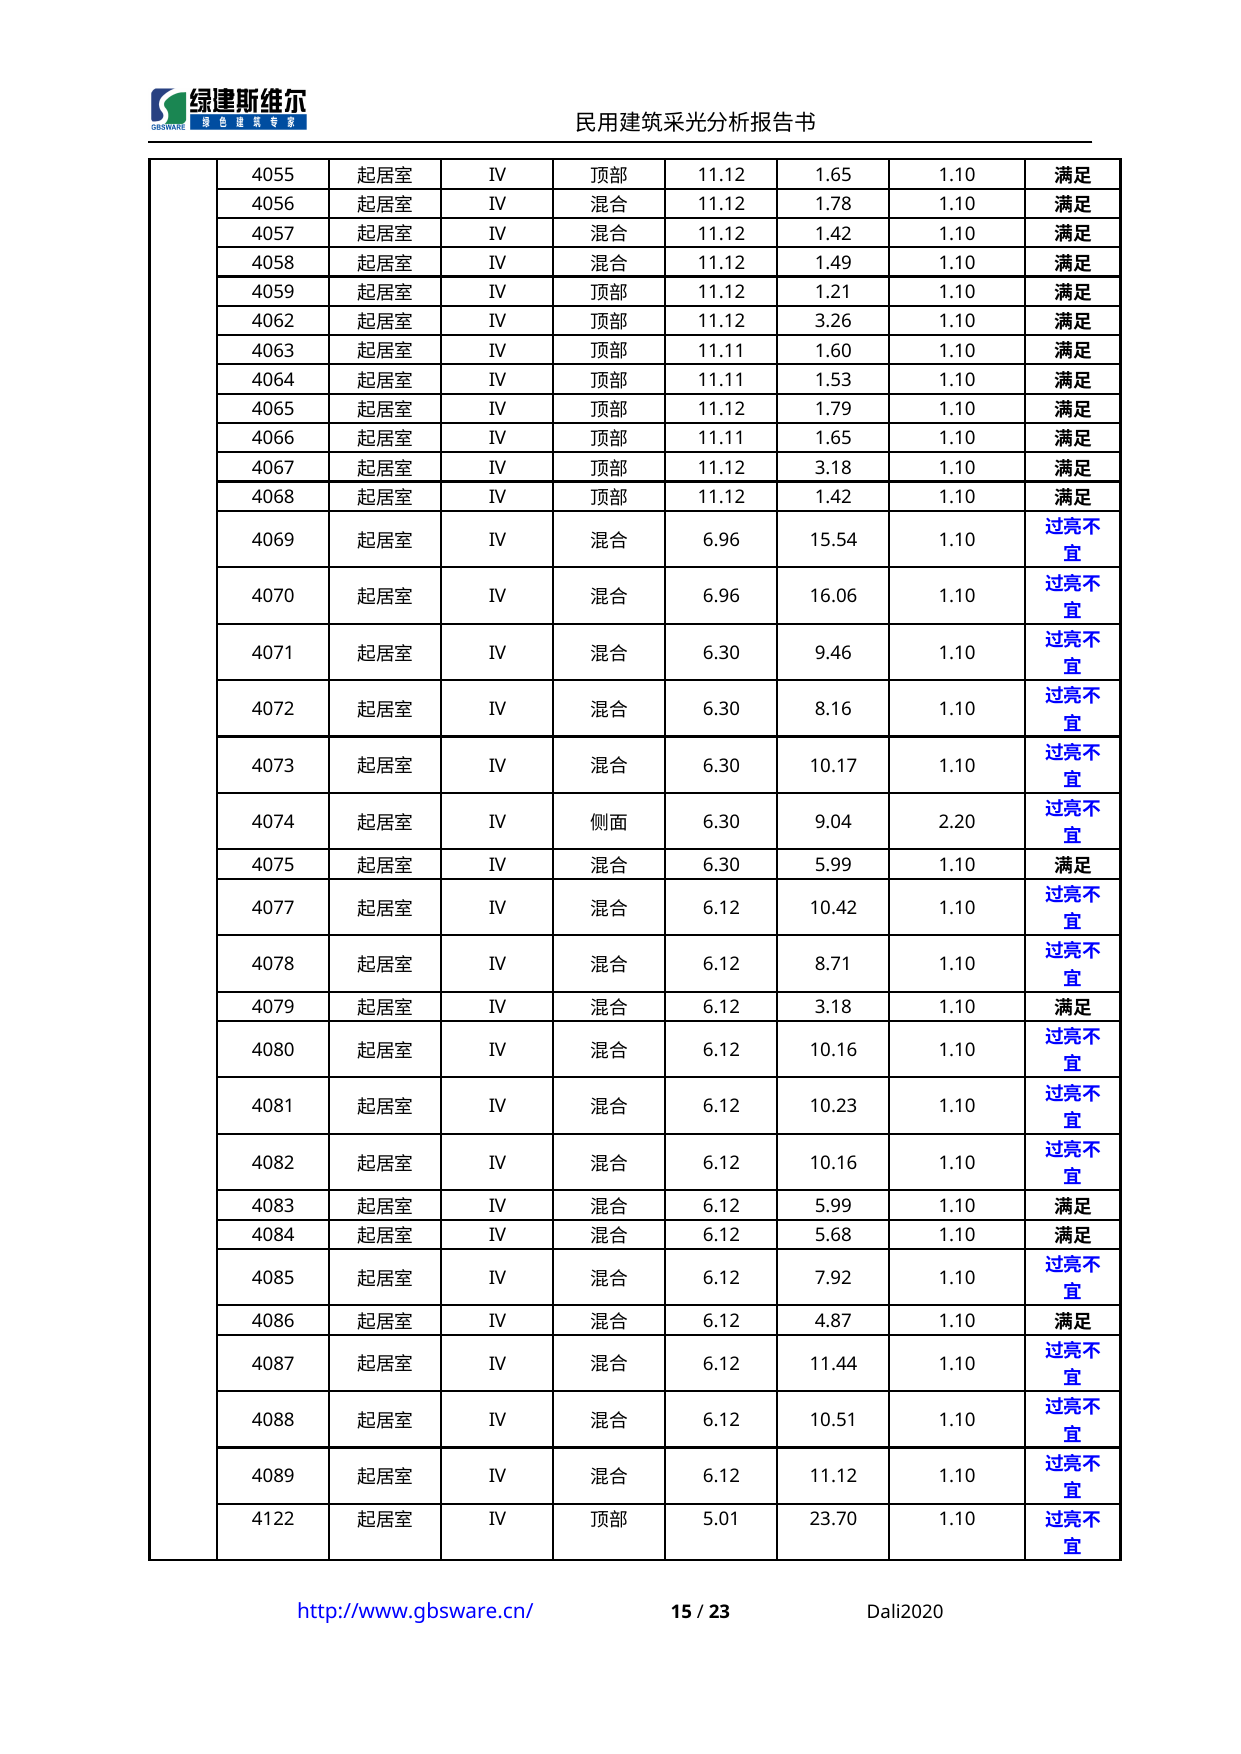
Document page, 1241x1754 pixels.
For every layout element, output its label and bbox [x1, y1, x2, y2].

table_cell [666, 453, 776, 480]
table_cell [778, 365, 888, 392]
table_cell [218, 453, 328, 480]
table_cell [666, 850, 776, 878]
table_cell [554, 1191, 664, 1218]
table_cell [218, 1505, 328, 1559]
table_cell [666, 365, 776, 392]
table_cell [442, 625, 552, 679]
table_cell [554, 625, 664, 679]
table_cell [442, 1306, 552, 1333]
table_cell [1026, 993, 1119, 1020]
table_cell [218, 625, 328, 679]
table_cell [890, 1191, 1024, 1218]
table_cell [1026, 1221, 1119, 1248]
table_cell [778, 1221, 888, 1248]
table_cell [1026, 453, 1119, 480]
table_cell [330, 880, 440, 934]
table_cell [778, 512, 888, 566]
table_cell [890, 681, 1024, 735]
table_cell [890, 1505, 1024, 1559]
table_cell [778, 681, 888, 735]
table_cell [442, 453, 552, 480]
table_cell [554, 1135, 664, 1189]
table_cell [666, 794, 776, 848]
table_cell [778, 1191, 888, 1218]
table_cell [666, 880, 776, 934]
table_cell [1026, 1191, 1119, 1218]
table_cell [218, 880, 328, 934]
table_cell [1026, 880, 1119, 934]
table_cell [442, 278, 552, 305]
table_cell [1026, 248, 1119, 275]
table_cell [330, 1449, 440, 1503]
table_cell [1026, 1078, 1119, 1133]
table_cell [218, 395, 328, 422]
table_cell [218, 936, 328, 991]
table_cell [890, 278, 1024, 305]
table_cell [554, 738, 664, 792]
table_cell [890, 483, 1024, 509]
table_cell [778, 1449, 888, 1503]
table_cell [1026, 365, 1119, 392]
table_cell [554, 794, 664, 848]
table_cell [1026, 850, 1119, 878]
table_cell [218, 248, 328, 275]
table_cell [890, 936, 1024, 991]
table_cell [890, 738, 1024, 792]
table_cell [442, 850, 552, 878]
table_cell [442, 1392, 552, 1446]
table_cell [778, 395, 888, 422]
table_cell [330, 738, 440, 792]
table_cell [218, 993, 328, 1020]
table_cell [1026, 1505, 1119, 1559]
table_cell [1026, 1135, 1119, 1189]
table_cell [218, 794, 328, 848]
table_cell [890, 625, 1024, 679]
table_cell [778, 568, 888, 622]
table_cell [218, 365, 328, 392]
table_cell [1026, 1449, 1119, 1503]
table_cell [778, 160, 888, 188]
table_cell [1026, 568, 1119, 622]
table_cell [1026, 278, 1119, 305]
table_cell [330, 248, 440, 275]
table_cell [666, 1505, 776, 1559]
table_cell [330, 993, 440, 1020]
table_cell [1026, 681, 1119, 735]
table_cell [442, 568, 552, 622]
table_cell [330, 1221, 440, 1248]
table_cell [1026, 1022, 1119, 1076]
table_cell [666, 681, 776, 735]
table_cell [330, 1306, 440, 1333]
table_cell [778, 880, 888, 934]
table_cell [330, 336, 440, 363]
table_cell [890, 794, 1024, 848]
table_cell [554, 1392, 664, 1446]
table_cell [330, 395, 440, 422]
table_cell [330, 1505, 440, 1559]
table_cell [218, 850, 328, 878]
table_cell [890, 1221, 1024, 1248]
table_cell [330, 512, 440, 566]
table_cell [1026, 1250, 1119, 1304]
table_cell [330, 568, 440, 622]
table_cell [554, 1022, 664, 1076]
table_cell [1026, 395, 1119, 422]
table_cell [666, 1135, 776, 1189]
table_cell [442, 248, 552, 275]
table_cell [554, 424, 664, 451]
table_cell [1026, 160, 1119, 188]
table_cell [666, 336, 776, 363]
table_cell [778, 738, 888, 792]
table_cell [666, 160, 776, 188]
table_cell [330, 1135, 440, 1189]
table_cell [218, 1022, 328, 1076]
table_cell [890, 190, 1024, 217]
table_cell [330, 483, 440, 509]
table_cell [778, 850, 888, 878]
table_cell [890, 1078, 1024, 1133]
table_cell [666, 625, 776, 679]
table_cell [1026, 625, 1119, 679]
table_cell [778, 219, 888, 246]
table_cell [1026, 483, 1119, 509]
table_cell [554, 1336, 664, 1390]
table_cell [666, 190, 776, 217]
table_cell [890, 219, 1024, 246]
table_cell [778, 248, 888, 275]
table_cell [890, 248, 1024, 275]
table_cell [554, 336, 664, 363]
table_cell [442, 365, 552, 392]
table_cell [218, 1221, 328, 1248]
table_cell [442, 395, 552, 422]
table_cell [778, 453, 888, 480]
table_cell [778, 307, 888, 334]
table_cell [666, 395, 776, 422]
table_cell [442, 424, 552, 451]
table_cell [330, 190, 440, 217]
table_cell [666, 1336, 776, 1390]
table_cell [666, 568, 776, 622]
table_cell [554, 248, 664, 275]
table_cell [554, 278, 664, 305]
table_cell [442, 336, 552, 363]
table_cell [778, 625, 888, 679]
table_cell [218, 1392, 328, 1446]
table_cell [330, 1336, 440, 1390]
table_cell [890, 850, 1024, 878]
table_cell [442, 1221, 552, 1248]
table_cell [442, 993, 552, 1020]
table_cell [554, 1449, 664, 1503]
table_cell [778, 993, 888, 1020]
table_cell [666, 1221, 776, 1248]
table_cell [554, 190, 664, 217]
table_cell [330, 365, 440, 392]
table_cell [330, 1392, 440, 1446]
picture [147, 88, 308, 131]
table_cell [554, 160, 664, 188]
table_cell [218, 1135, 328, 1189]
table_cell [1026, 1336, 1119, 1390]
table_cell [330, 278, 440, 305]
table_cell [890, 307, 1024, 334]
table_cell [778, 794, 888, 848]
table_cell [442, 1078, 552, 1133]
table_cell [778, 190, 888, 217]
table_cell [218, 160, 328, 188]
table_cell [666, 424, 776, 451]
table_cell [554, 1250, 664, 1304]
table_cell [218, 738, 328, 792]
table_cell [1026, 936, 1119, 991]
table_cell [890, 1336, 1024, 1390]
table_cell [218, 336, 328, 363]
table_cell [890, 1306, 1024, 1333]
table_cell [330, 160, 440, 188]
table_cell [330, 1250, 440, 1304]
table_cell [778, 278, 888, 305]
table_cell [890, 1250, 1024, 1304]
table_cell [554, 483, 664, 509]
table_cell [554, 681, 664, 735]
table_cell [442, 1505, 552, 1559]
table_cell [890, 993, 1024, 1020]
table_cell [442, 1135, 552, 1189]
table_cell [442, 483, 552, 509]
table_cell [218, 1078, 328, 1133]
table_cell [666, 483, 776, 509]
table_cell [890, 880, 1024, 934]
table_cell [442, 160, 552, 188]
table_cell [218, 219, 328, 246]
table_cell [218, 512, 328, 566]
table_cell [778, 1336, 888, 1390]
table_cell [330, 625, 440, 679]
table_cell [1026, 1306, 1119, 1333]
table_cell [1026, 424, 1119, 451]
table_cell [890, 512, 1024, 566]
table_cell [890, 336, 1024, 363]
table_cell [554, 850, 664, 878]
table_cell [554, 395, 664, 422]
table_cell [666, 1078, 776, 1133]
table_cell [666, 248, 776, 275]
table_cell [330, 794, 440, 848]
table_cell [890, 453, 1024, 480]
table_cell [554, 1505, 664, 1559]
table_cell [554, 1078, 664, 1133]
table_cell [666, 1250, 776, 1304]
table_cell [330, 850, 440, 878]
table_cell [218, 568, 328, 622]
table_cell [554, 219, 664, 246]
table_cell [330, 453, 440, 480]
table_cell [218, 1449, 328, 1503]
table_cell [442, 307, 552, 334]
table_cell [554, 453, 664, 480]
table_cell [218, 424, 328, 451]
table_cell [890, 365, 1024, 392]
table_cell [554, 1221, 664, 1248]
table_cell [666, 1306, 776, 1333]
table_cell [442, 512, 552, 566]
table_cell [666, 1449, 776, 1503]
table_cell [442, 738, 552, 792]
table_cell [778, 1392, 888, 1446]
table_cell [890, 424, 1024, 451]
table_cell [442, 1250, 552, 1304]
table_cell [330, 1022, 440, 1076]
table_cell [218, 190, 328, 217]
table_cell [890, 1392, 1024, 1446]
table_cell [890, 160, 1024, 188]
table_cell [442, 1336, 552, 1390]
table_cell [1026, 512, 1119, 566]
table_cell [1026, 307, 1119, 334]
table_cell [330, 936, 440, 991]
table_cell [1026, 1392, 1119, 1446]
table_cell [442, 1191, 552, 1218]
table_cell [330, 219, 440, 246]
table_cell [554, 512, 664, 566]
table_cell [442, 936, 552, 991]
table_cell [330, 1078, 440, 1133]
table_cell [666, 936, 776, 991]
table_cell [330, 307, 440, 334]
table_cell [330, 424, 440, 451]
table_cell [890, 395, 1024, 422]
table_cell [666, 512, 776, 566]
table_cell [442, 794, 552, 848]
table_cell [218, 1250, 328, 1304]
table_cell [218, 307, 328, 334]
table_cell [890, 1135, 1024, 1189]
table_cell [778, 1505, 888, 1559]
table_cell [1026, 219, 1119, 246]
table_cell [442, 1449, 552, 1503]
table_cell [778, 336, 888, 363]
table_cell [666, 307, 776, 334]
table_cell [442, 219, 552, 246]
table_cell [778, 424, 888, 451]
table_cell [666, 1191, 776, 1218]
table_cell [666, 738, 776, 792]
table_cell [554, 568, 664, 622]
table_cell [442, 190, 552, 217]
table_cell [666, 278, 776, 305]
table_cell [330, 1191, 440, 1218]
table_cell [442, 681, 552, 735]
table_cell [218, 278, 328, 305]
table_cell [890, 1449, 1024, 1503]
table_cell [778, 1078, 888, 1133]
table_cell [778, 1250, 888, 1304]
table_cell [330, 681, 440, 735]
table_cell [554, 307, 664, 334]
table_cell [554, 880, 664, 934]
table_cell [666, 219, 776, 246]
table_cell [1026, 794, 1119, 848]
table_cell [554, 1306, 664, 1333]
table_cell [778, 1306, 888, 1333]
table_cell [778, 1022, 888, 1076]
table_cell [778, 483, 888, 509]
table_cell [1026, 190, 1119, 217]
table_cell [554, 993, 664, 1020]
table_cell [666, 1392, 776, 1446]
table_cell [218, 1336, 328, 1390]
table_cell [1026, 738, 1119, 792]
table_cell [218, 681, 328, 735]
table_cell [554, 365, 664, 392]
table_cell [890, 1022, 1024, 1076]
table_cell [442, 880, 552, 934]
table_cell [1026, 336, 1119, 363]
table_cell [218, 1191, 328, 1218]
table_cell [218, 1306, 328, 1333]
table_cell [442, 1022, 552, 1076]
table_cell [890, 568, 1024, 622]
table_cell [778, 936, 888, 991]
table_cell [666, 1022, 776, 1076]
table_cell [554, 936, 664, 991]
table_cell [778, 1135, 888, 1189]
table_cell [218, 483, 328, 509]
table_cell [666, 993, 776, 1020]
